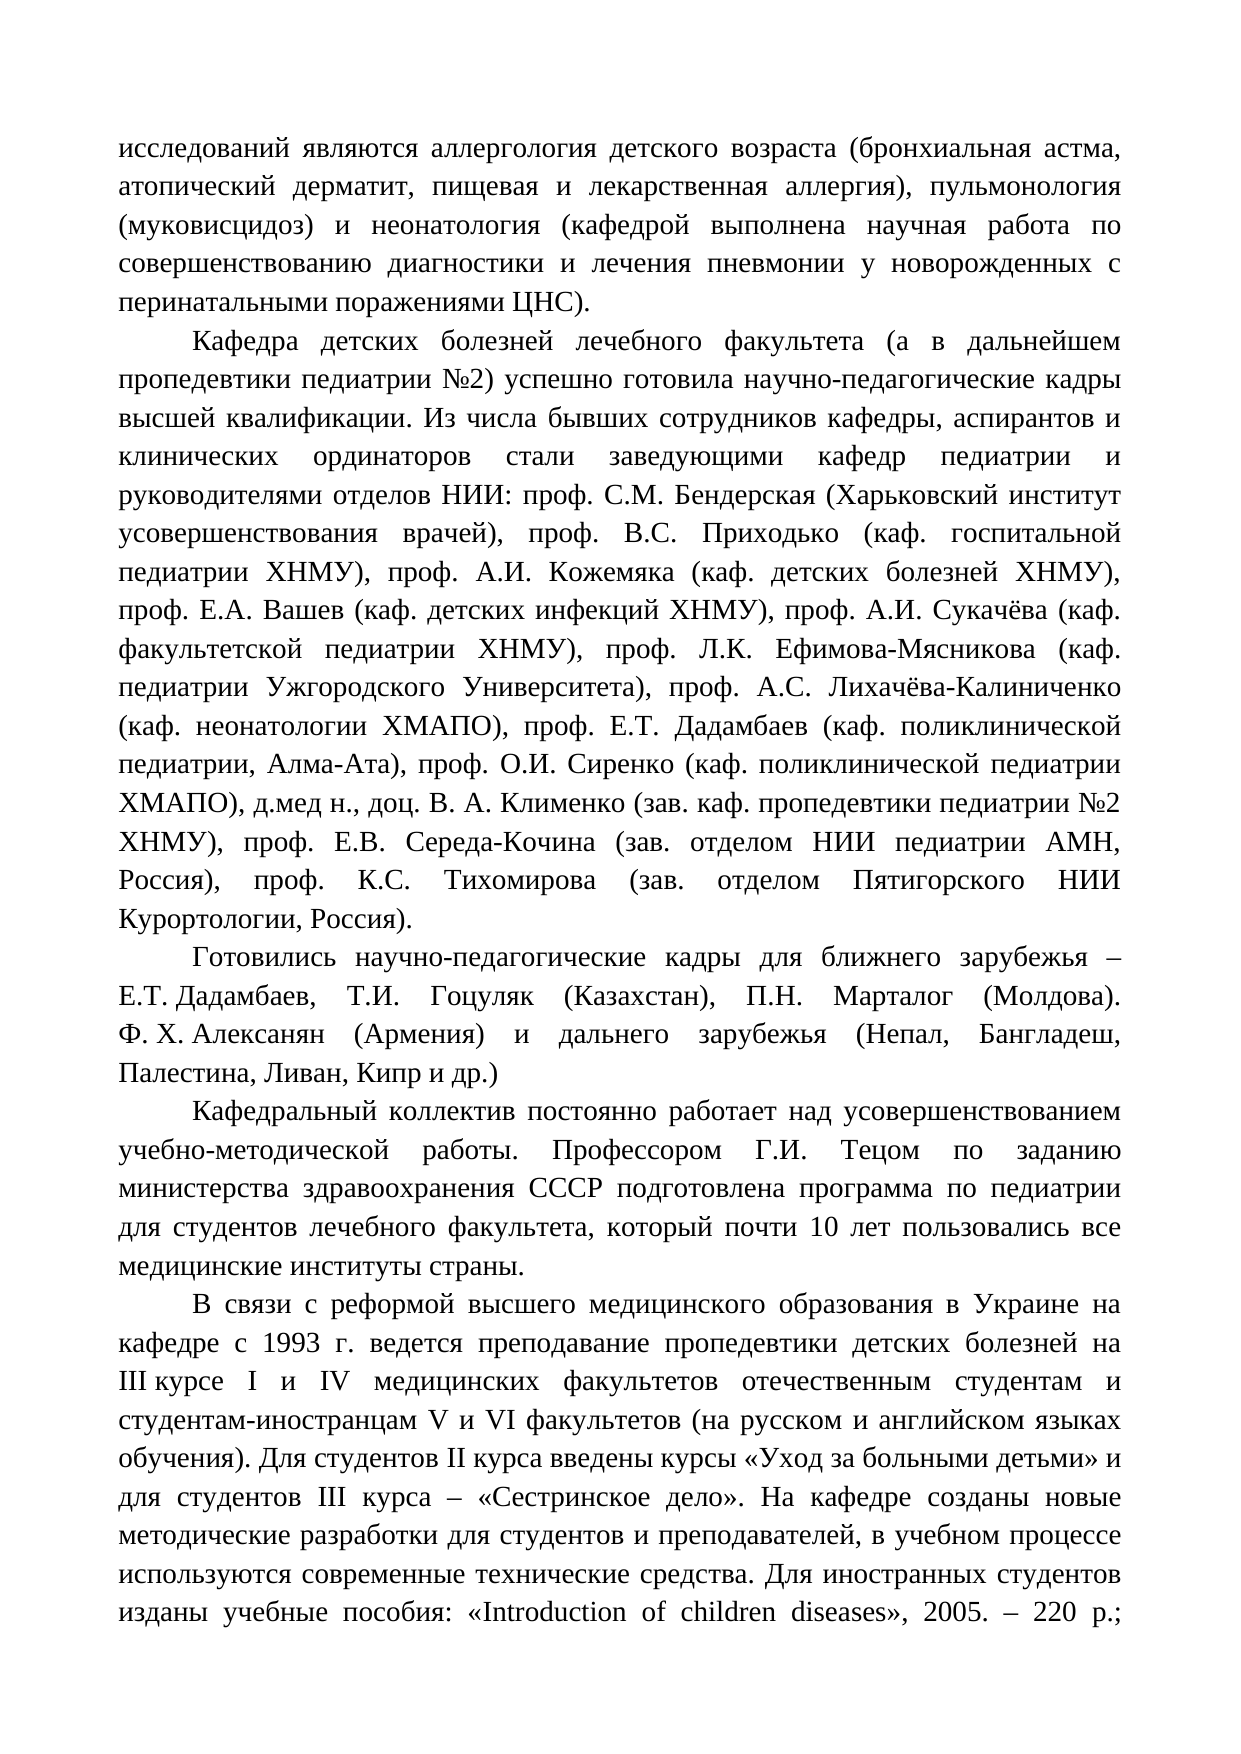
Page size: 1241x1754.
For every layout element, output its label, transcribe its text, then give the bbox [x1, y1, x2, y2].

text Кафедральный коллектив постоянно работает над усовершенствованием учебно-методической работы. Профессором Г.И. Тецом по заданию министерства здравоохранения СССР подготовлена программа по педиатрии для студентов лечебного факультета, который почти 10 лет пользовались все медицинские институты страны. [118, 1093, 1122, 1281]
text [118, 1286, 1122, 1628]
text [118, 130, 1122, 318]
text Кафедра детских болезней лечебного факультета (а в дальнейшем пропедевтики педиатрии №2) успешно готовила научно-педагогические кадры высшей квалификации. Из числа бывших сотрудников кафедры, аспирантов и клинических ординаторов стали заведующими кафедр педиатрии и руководителями отделов НИИ: проф. С.М. Бендерская (Харьковский институт усовершенствования врачей), проф. В.С. Приходько (каф. госпитальной педиатрии ХНМУ), проф. А.И. Кожемяка (каф. детских болезней ХНМУ), проф. Е.А. Вашев (каф. детских инфекций ХНМУ), проф. А.И. Сукачёва (каф. факультетской педиатрии ХНМУ), проф. Л.К. Ефимова-Мясникова (каф. педиатрии Ужгородского Университета), проф. А.С. Лихачёва-Калиниченко (каф. неонатологии ХМАПО), проф. Е.Т. Дадамбаев (каф. поликлинической педиатрии, Алма-Ата), проф. О.И. Сиренко (каф. поликлинической педиатрии ХМАПО), д.мед н., доц. В. А. Клименко (зав. каф. пропедевтики педиатрии №2 ХНМУ), проф. Е.В. Середа-Кочина (зав. отделом НИИ педиатрии АМН, Россия), проф. К.С. Тихомирова (зав. отделом Пятигорского НИИ Курортологии, Россия). [118, 323, 1122, 934]
text Готовились научно-педагогические кадры для ближнего зарубежья – Е.Т. Дадамбаев, Т.И. Гоцуляк (Казахстан), П.Н. Марталог (Молдова). Ф. Х. Алексанян (Армения) и дальнего зарубежья (Непал, Бангладеш, Палестина, Ливан, Кипр и др.) [118, 939, 1122, 1088]
